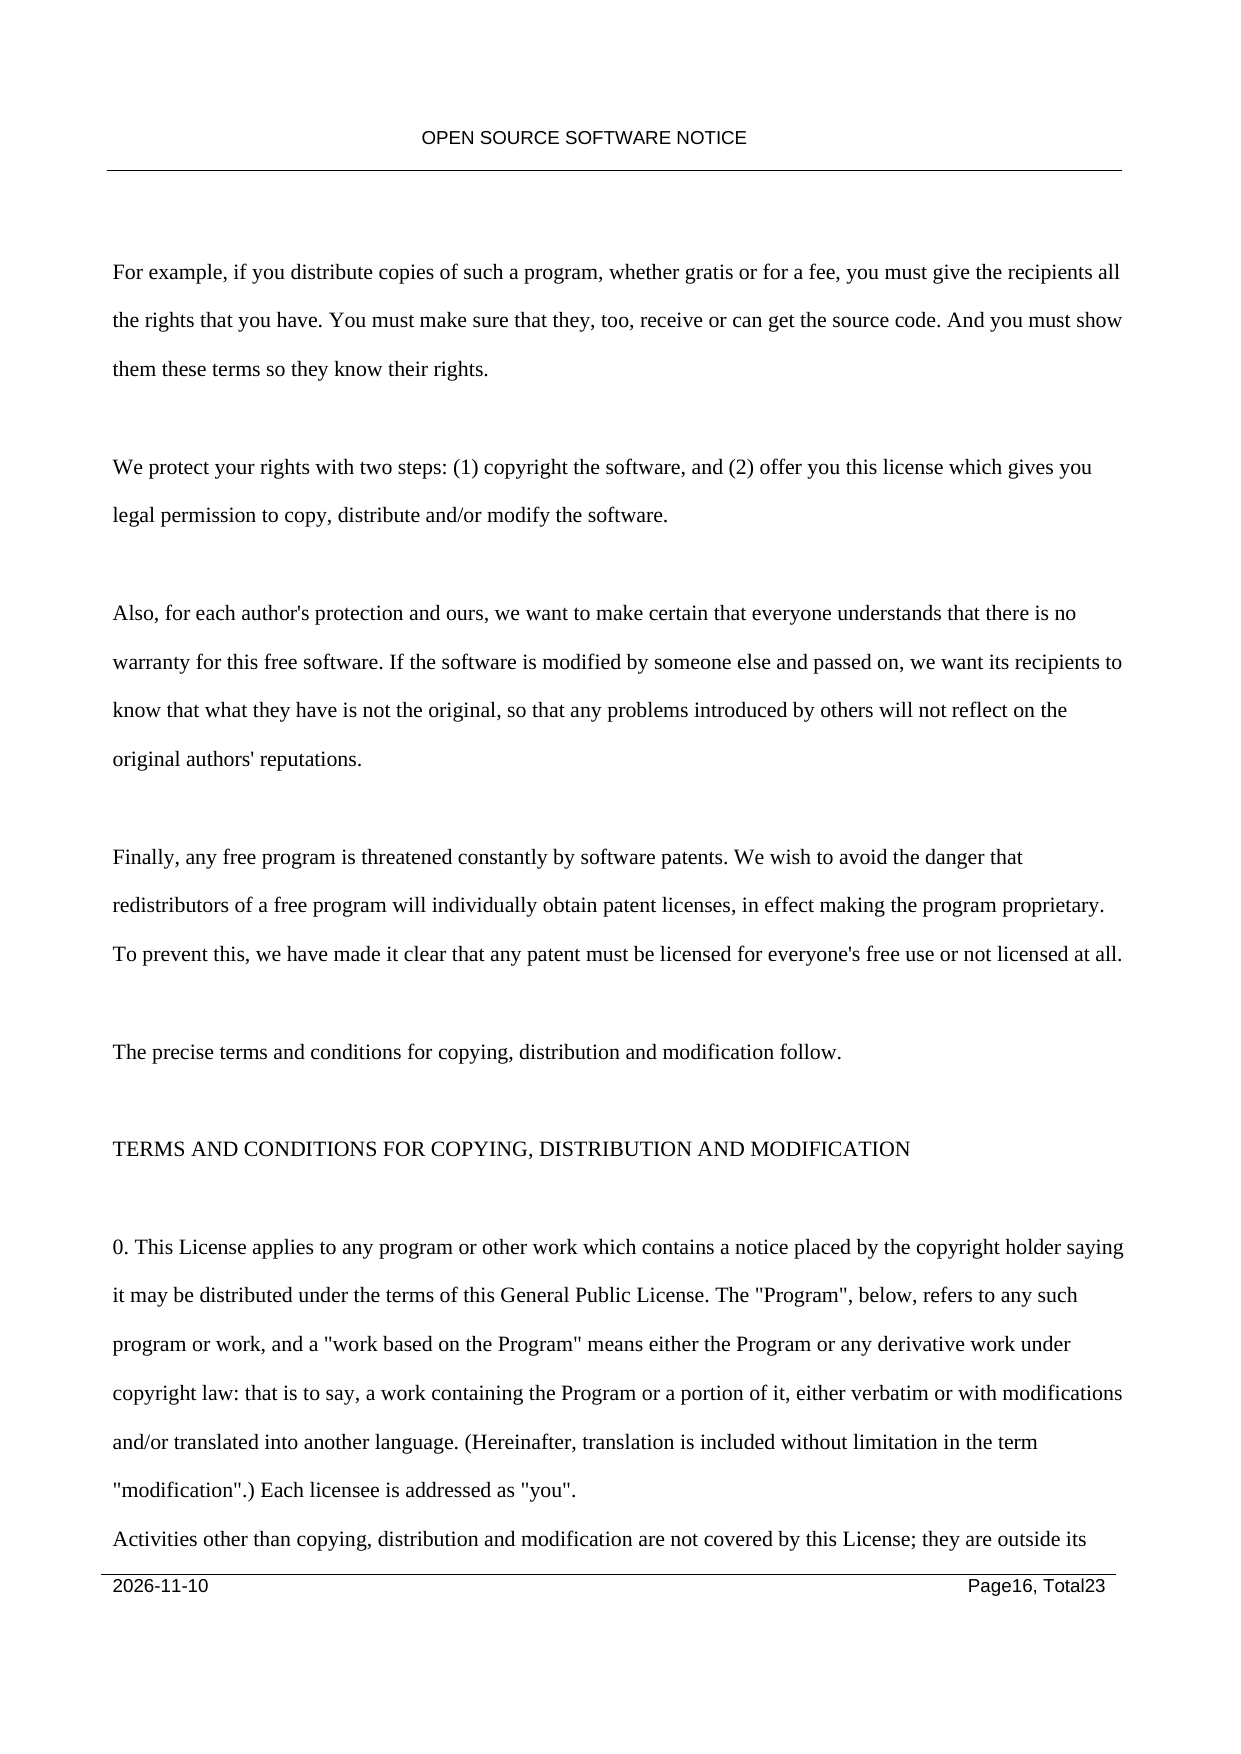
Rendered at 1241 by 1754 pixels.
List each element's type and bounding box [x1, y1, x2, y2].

text [112, 206, 1128, 1555]
